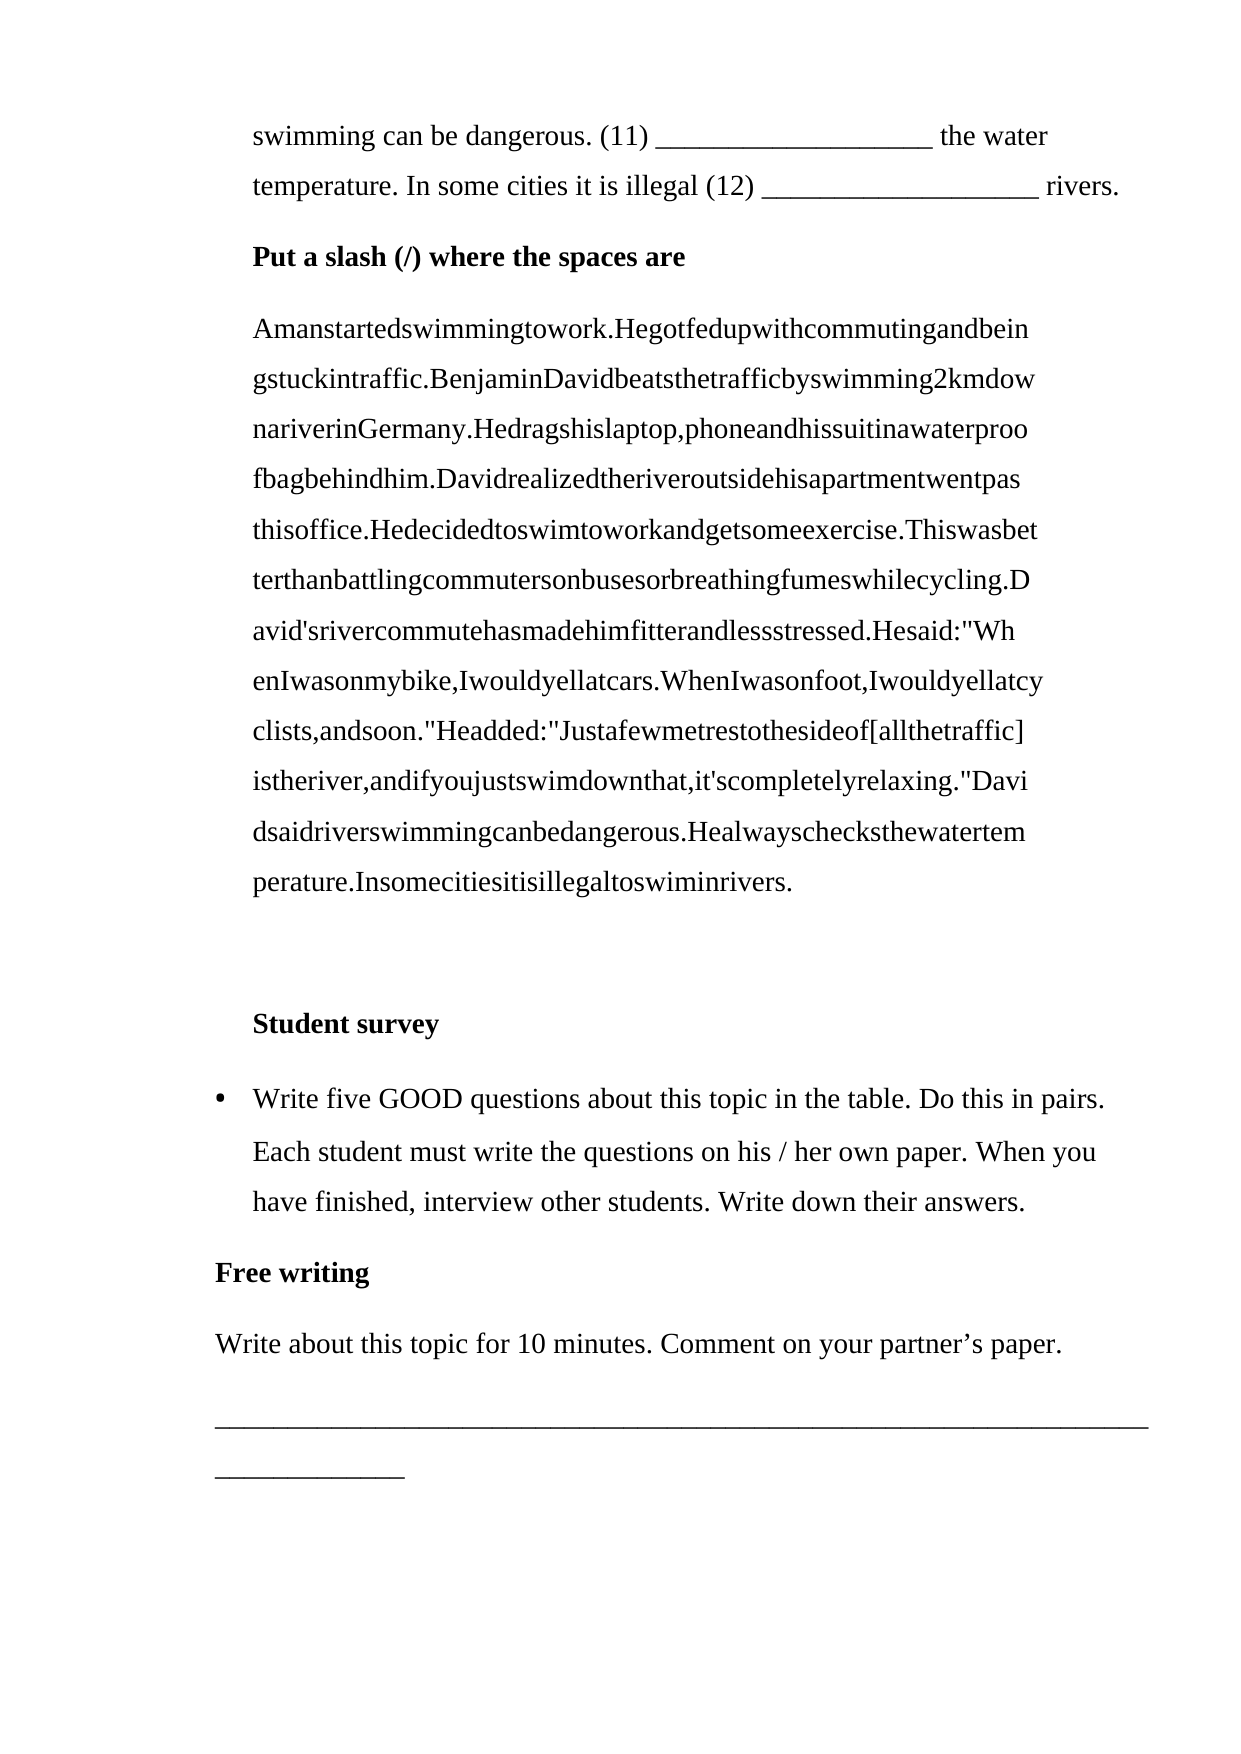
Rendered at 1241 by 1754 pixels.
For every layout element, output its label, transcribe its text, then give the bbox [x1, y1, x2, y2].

text _____________________________________________________________________________ [215, 1398, 1152, 1482]
text Put a slash (/) where the spaces are [252, 239, 1152, 273]
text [252, 118, 1152, 202]
text Student survey [252, 1006, 1152, 1040]
list Write five GOOD questions about this topic in the table. Do this in pairs. Each student must write the questions on his / her own paper. When you have finished, interview other students. Write down their answers. [215, 1078, 1152, 1218]
text Write about this topic for 10 minutes. Comment on your partner’s paper. [215, 1327, 1152, 1360]
text Amanstartedswimmingtowork.Hegotfedupwithcommutingandbein gstuckintraffic.BenjaminDavidbeatsthetrafficbyswimming2kmdow nariverinGermany.Hedragshislaptop,phoneandhissuitinawaterproo fbagbehindhim.Davidrealizedtheriveroutsidehisapartmentwentpas thisoffice.Hedecidedtoswimtoworkandgetsomeexercise.Thiswasbet terthanbattlingcommutersonbusesorbreathingfumeswhilecycling.D avid'srivercommutehasmadehimfitterandlessstressed.Hesaid:"Wh enIwasonmybike,Iwouldyellatcars.WhenIwasonfoot,Iwouldyellatcy clists,andsoon."Headded:"Justafewmetrestothesideof[allthetraffic] istheriver,andifyoujustswimdownthat,it'scompletelyrelaxing."Davi dsaidriverswimmingcanbedangerous.Healwayschecksthewatertem perature.Insomecitiesitisillegaltoswiminrivers. [252, 311, 1152, 898]
text Free writing [215, 1256, 1152, 1289]
